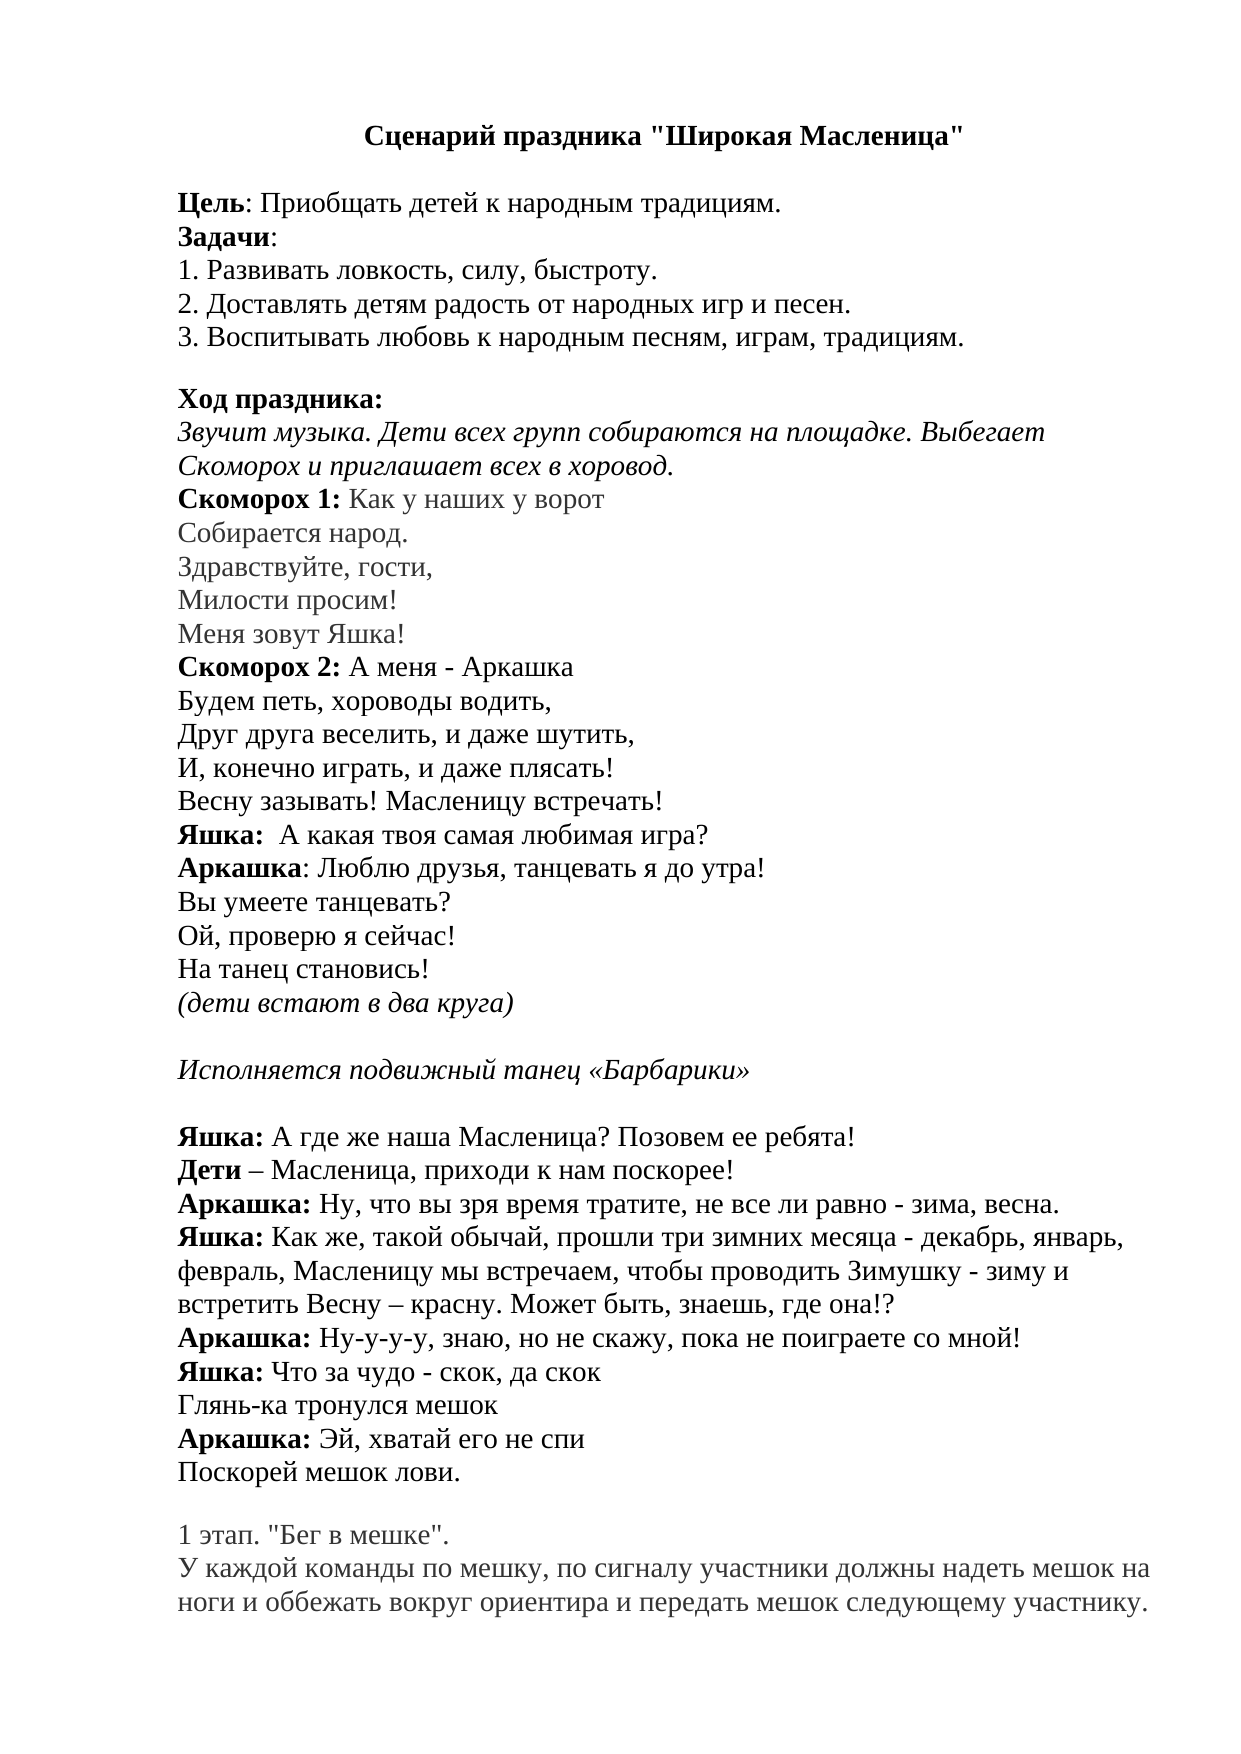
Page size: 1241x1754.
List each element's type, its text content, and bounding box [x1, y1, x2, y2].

text Аркашка: Эй, хватай его не спи [177, 1421, 1152, 1454]
text Собирается народ. [177, 515, 1152, 549]
text Ход праздника: Звучит музыка. Дети всех групп собираются на площадке. Выбегает Скоморох и приглашает всех в хоровод. Скоморох 1: Как у наших у ворот [177, 381, 1152, 515]
text Глянь-ка тронулся мешок [177, 1387, 1152, 1421]
text Милости просим! [177, 582, 1152, 616]
text Меня зовут Яшка! [177, 616, 1152, 649]
text У каждой команды по мешку, по сигналу участники должны надеть мешок на ноги и оббежать вокруг ориентира и передать мешок следующему участнику. [177, 1551, 1152, 1618]
text 1 этап. "Бег в мешке". [177, 1517, 1152, 1551]
text Скоморох 2: А меня - Аркашка Будем петь, хороводы водить, Друг друга веселить, и даже шутить, И, конечно играть, и даже плясать! Весну зазывать! Масленицу встречать! Яшка: А какая твоя самая любимая игра? Аркашка: Люблю друзья, танцевать я до утра! Вы умеете танцевать? Ой, проверю я сейчас! На танец становись! (дети встают в два круга) [177, 649, 1152, 1018]
text Поскорей мешок лови. [177, 1454, 1152, 1488]
text Сценарий праздника "Широкая Масленица" [177, 118, 1152, 152]
text Исполняется подвижный танец «Барбарики» Яшка: А где же наша Масленица? Позовем ее ребята! Дети – Масленица, приходи к нам поскорее! Аркашка: Ну, что вы зря время тратите, не все ли равно - зима, весна. Яшка: Как же, такой обычай, прошли три зимних месяца - декабрь, январь, февраль, Масленицу мы встречаем, чтобы проводить Зимушку - зиму и встретить Весну – красну. Может быть, знаешь, где она!? Аркашка: Ну-у-у-у, знаю, но не скажу, пока не поиграете со мной! Яшка: Что за чудо - скок, да скок [177, 1018, 1152, 1387]
text Здравствуйте, гости, [177, 549, 1152, 582]
text Цель: Приобщать детей к народным традициям. Задачи: 1. Развивать ловкость, силу, быстроту. 2. Доставлять детям радость от народных игр и песен. 3. Воспитывать любовь к народным песням, играм, традициям. [177, 185, 1152, 381]
